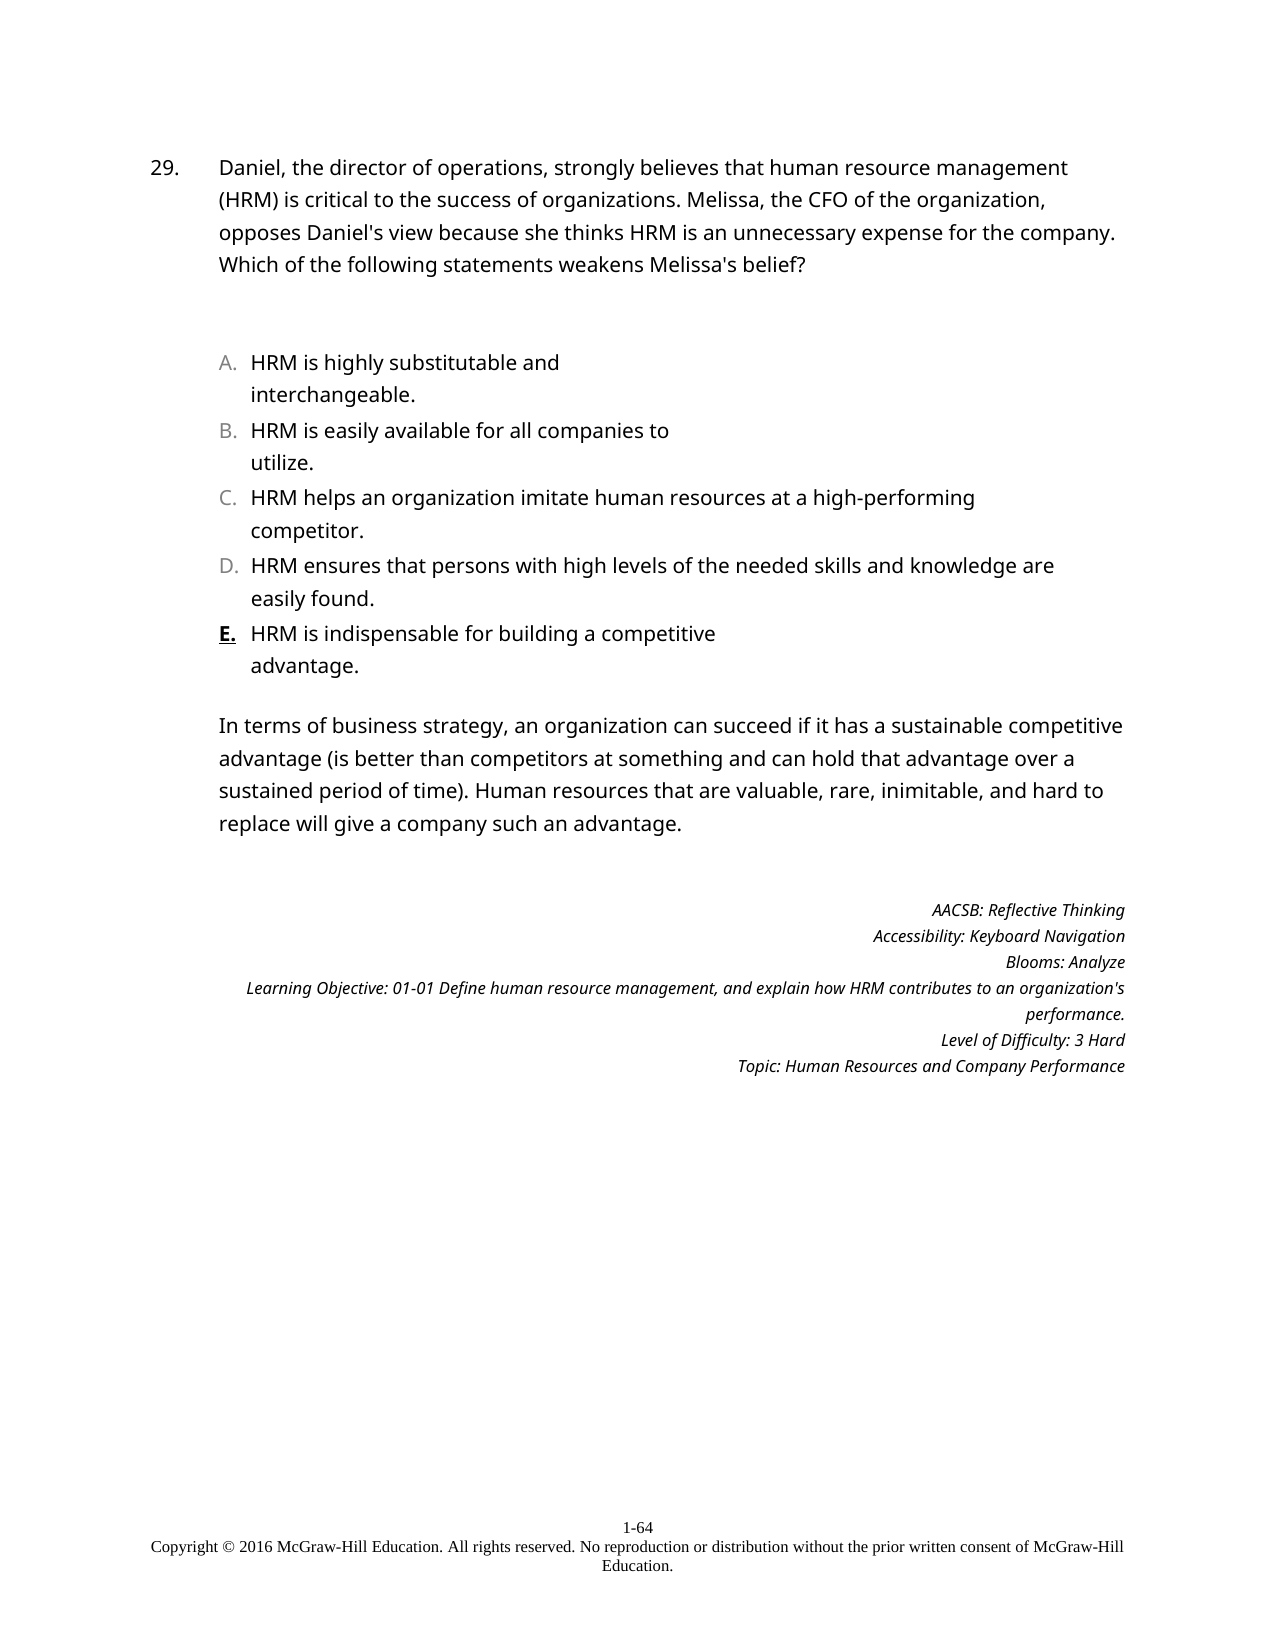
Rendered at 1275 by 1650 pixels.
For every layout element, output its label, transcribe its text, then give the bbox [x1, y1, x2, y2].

table_header Daniel, the director of operations, strongly believes that human resource management (HRM) is critical to the success of organizations. Melissa, the CFO of the organization, opposes Daniel's view because she thinks HRM is an unnecessary expense for the company. Which of the following statements weakens Melissa's belief? In terms of business strategy, an organization can succeed if it has a sustainable competitive advantage (is better than competitors at something and can hold that advantage over a sustained period of time). Human resources that are valuable, rare, inimitable, and hard to replace will give a company such an advantage. [219, 153, 1125, 869]
table_header AACSB: Reflective Thinking Accessibility: Keyboard Navigation Blooms: Analyze Learning Objective: 01-01 Define human resource management, and explain how HRM contributes to an organization's performance. Level of Difficulty: 3 Hard Topic: Human Resources and Company Performance [150, 899, 1125, 1113]
table_header 29. [150, 153, 218, 869]
